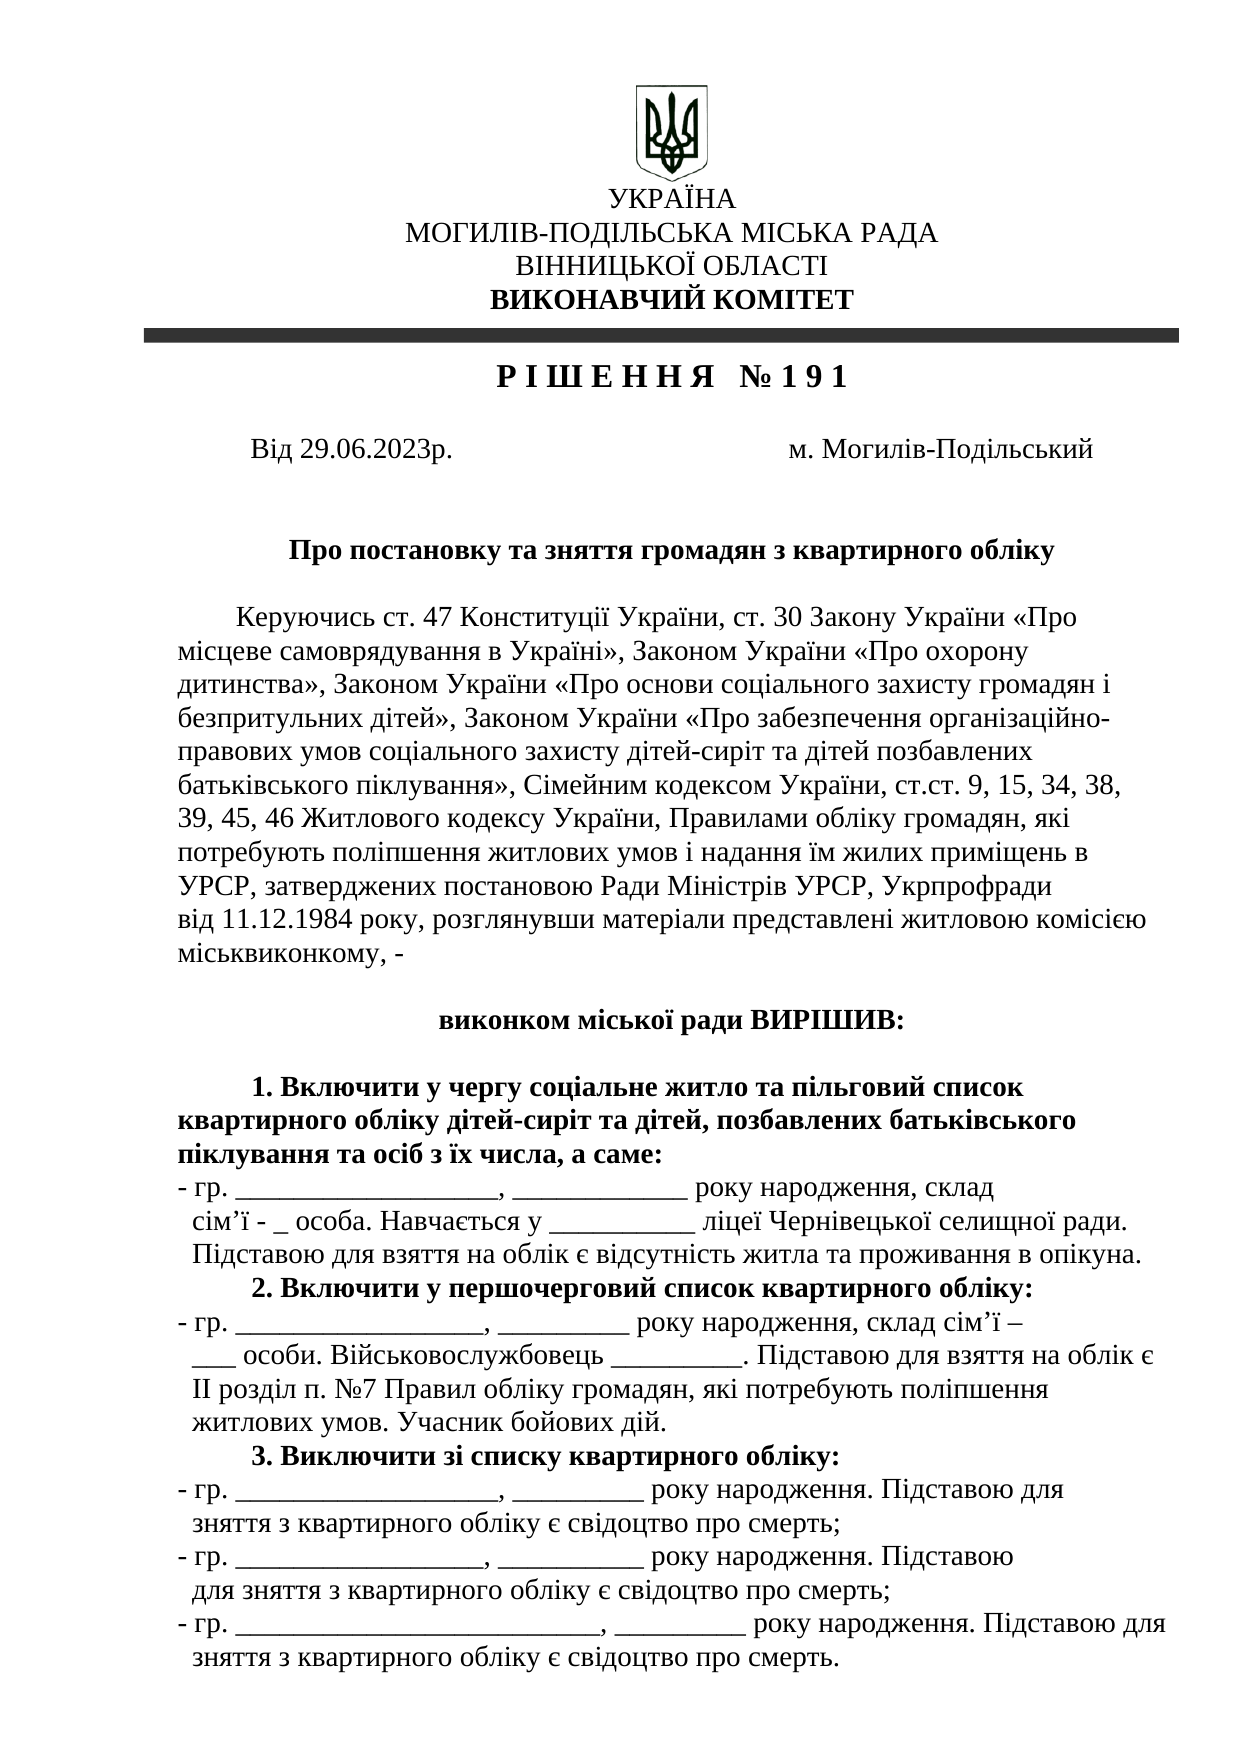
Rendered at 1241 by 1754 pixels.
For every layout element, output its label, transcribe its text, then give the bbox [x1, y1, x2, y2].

text - гр. __________________, ____________ року народження, склад [177, 1169, 1167, 1203]
text 3. Виключити зі списку квартирного обліку: [177, 1438, 1167, 1471]
text Від 29.06.2023р. м. Могилів-Подільський [177, 432, 1167, 465]
text для зняття з квартирного обліку є свідоцтво про смерть; [177, 1572, 1167, 1606]
text - гр. _________________, _________ року народження, склад сім’ї – [177, 1304, 1167, 1337]
text - гр. _________________________, _________ року народження. Підставою для [177, 1606, 1167, 1639]
text УКРАЇНА МОГИЛІВ-ПОДІЛЬСЬКА МІСЬКА РАДА ВІННИЦЬКОЇ ОБЛАСТІ [177, 181, 1167, 282]
text зняття з квартирного обліку є свідоцтво про смерть. [177, 1639, 1167, 1673]
text Керуючись ст. 47 Конституції України, ст. 30 Закону України «Про місцеве самоврядування в Україні», Законом України «Про охорону дитинства», Законом України «Про основи соціального захисту громадян і безпритульних дітей», Законом України «Про забезпечення організаційно-правових умов соціального захисту дітей-сиріт та дітей позбавлених батьківського піклування», Сімейним кодексом України, ст.ст. 9, 15, 34, 38, [177, 599, 1167, 801]
text ___ особи. Військовослужбовець _________. Підставою для взяття на облік є [177, 1337, 1167, 1371]
text Підставою для взяття на облік є відсутність житла та проживання в опікуна. [177, 1237, 1167, 1270]
text від 11.12.1984 року, розглянувши матеріали представлені житловою комісією міськвиконкому, - [177, 901, 1167, 968]
text - гр. _________________, __________ року народження. Підставою [177, 1538, 1167, 1572]
picture [636, 85, 708, 182]
text виконком міської ради ВИРІШИВ: [177, 1002, 1167, 1035]
text ВИКОНАВЧИЙ КОМІТЕТ [177, 282, 1167, 315]
text 2. Включити у першочерговий список квартирного обліку: [177, 1270, 1167, 1304]
text зняття з квартирного обліку є свідоцтво про смерть; [177, 1505, 1167, 1538]
text РІШЕННЯ №191 [177, 343, 1167, 394]
text ІІ розділ п. №7 Правил обліку громадян, які потребують поліпшення [177, 1371, 1167, 1404]
text 1. Включити у чергу соціальне житло та пільговий список квартирного обліку дітей-сиріт та дітей, позбавлених батьківського піклування та осіб з їх числа, а саме: [177, 1069, 1167, 1169]
text - гр. __________________, _________ року народження. Підставою для [177, 1471, 1167, 1505]
text житлових умов. Учасник бойових дій. [177, 1404, 1167, 1438]
text 39, 45, 46 Житлового кодексу України, Правилами обліку громадян, які потребують поліпшення житлових умов і надання їм жилих приміщень в УРСР, затверджених постановою Ради Міністрів УРСР, Укрпрофради [177, 801, 1167, 901]
text Про постановку та зняття громадян з квартирного обліку [177, 532, 1167, 566]
text сім’ї - _ особа. Навчається у __________ ліцеї Чернівецької селищної ради. [177, 1203, 1167, 1237]
